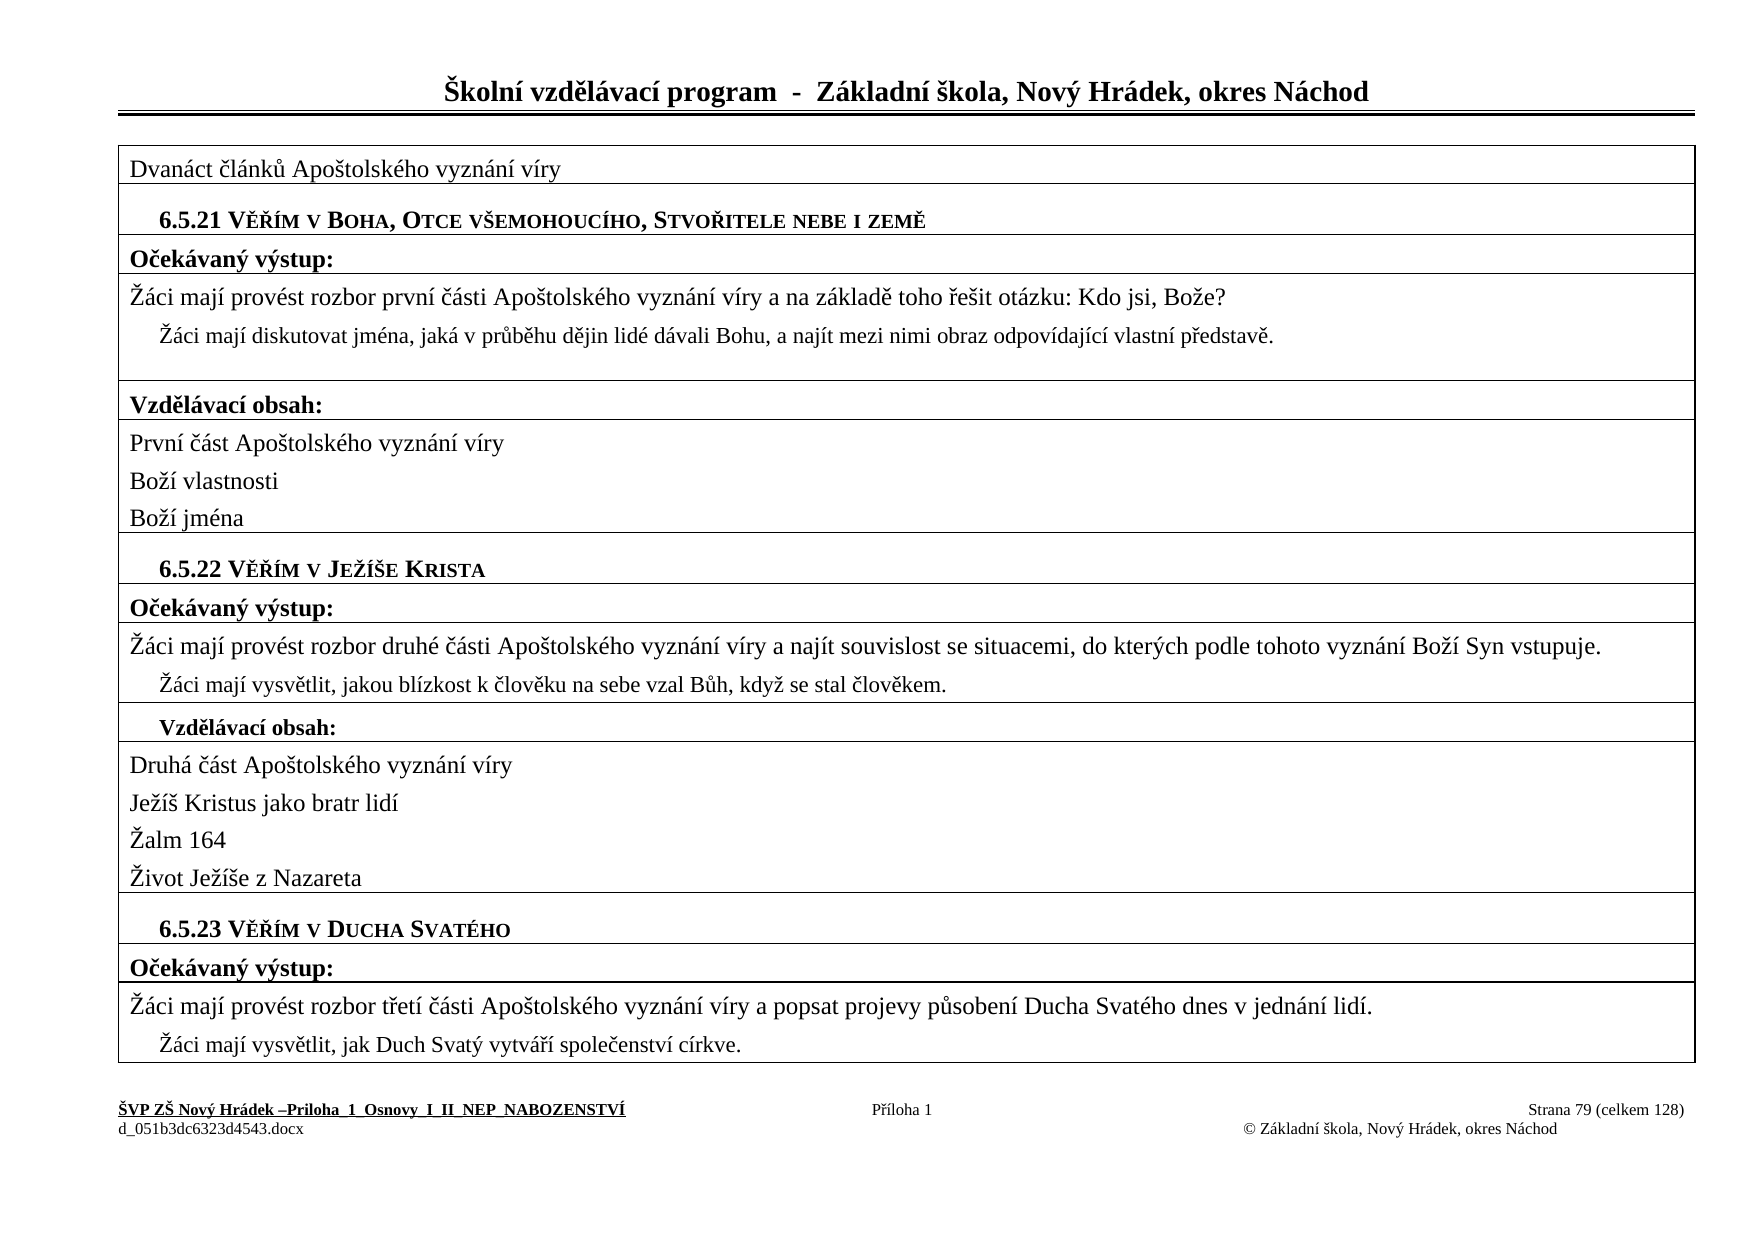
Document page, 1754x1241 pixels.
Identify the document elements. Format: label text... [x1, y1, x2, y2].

table_cell Vzdělávací obsah: [119, 381, 1694, 418]
table_cell 6.5.22 Věřím v Ježíše Krista [119, 533, 1694, 583]
table_cell Očekávaný výstup: [119, 944, 1694, 981]
table_cell Žáci mají provést rozbor třetí části Apoštolského vyznání víry a popsat projevy působení Ducha Svatého dnes v jednání lidí. Žáci mají vysvětlit, jak Duch Svatý vytváří společenství církve. [119, 983, 1694, 1062]
table_cell Žáci mají provést rozbor první části Apoštolského vyznání víry a na základě toho řešit otázku: Kdo jsi, Bože? Žáci mají diskutovat jména, jaká v průběhu dějin lidé dávali Bohu, a najít mezi nimi obraz odpovídající vlastní představě. [119, 274, 1694, 380]
table_cell První část Apoštolského vyznání víry Boží vlastnosti Boží jména [119, 420, 1694, 532]
table_cell 6.5.23 Věřím v Ducha Svatého [119, 893, 1694, 943]
table_cell Očekávaný výstup: [119, 235, 1694, 273]
table_cell Žáci mají provést rozbor druhé části Apoštolského vyznání víry a najít souvislost se situacemi, do kterých podle tohoto vyznání Boží Syn vstupuje. Žáci mají vysvětlit, jakou blízkost k člověku na sebe vzal Bůh, když se stal člověkem. [119, 623, 1694, 702]
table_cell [119, 146, 1694, 183]
table_cell Druhá část Apoštolského vyznání víry Ježíš Kristus jako bratr lidí Žalm 164 Život Ježíše z Nazareta [119, 742, 1694, 892]
table_cell Vzdělávací obsah: [119, 703, 1694, 741]
table_cell 6.5.21 Věřím v Boha, Otce všemohoucího, Stvořitele nebe i země [119, 184, 1694, 234]
table_cell Očekávaný výstup: [119, 584, 1694, 622]
